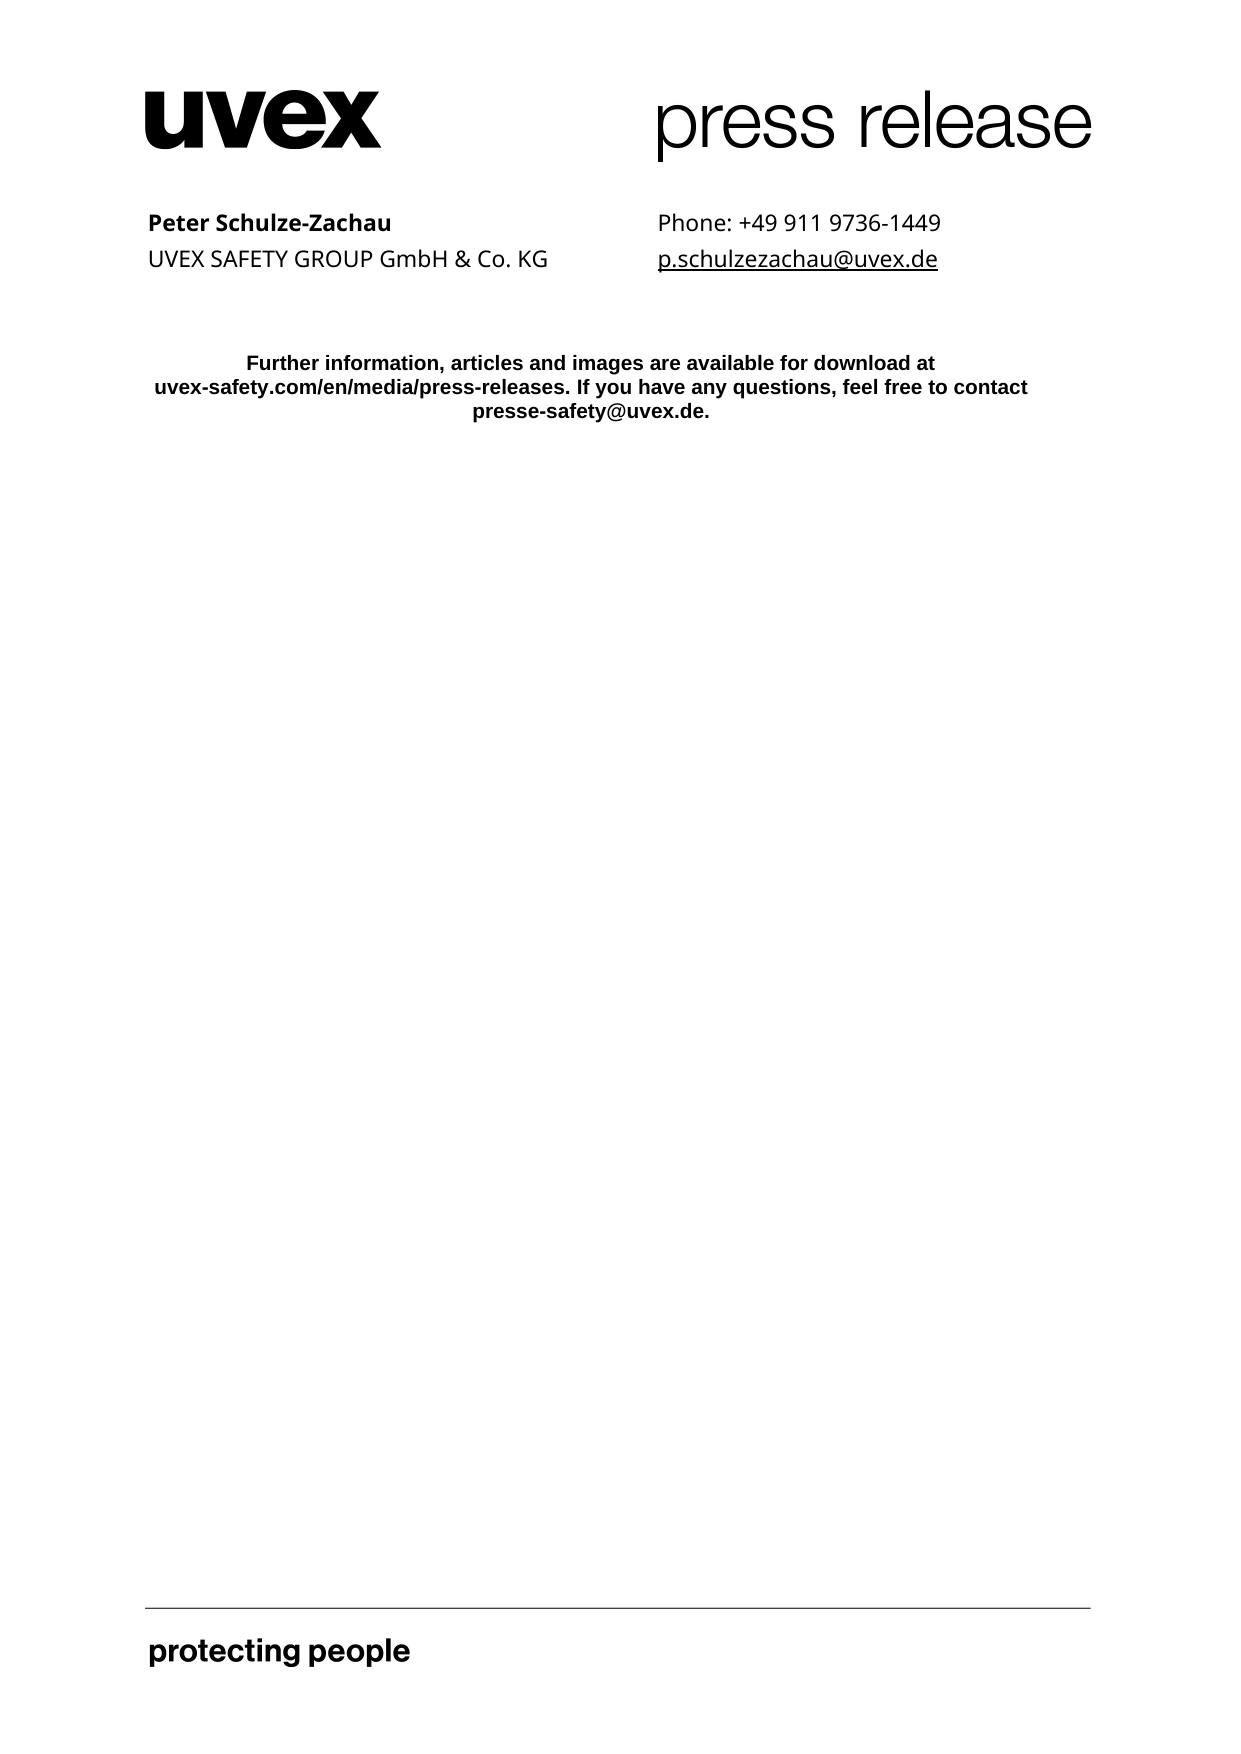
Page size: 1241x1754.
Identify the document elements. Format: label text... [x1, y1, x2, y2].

text Further information, articles and images are available for download at [148, 351, 1034, 374]
text uvex-safety.com/en/media/press-releases. If you have any questions, feel free to contact presse-safety@uvex.de. [148, 374, 1034, 422]
text p.schulzezachau@uvex.de [657, 243, 1093, 274]
picture [0, 1, 1238, 1754]
text Phone: +49 911 9736-1449 [657, 207, 1093, 238]
text Peter Schulze-Zachau UVEX SAFETY GROUP GmbH & Co. KG [148, 207, 583, 274]
